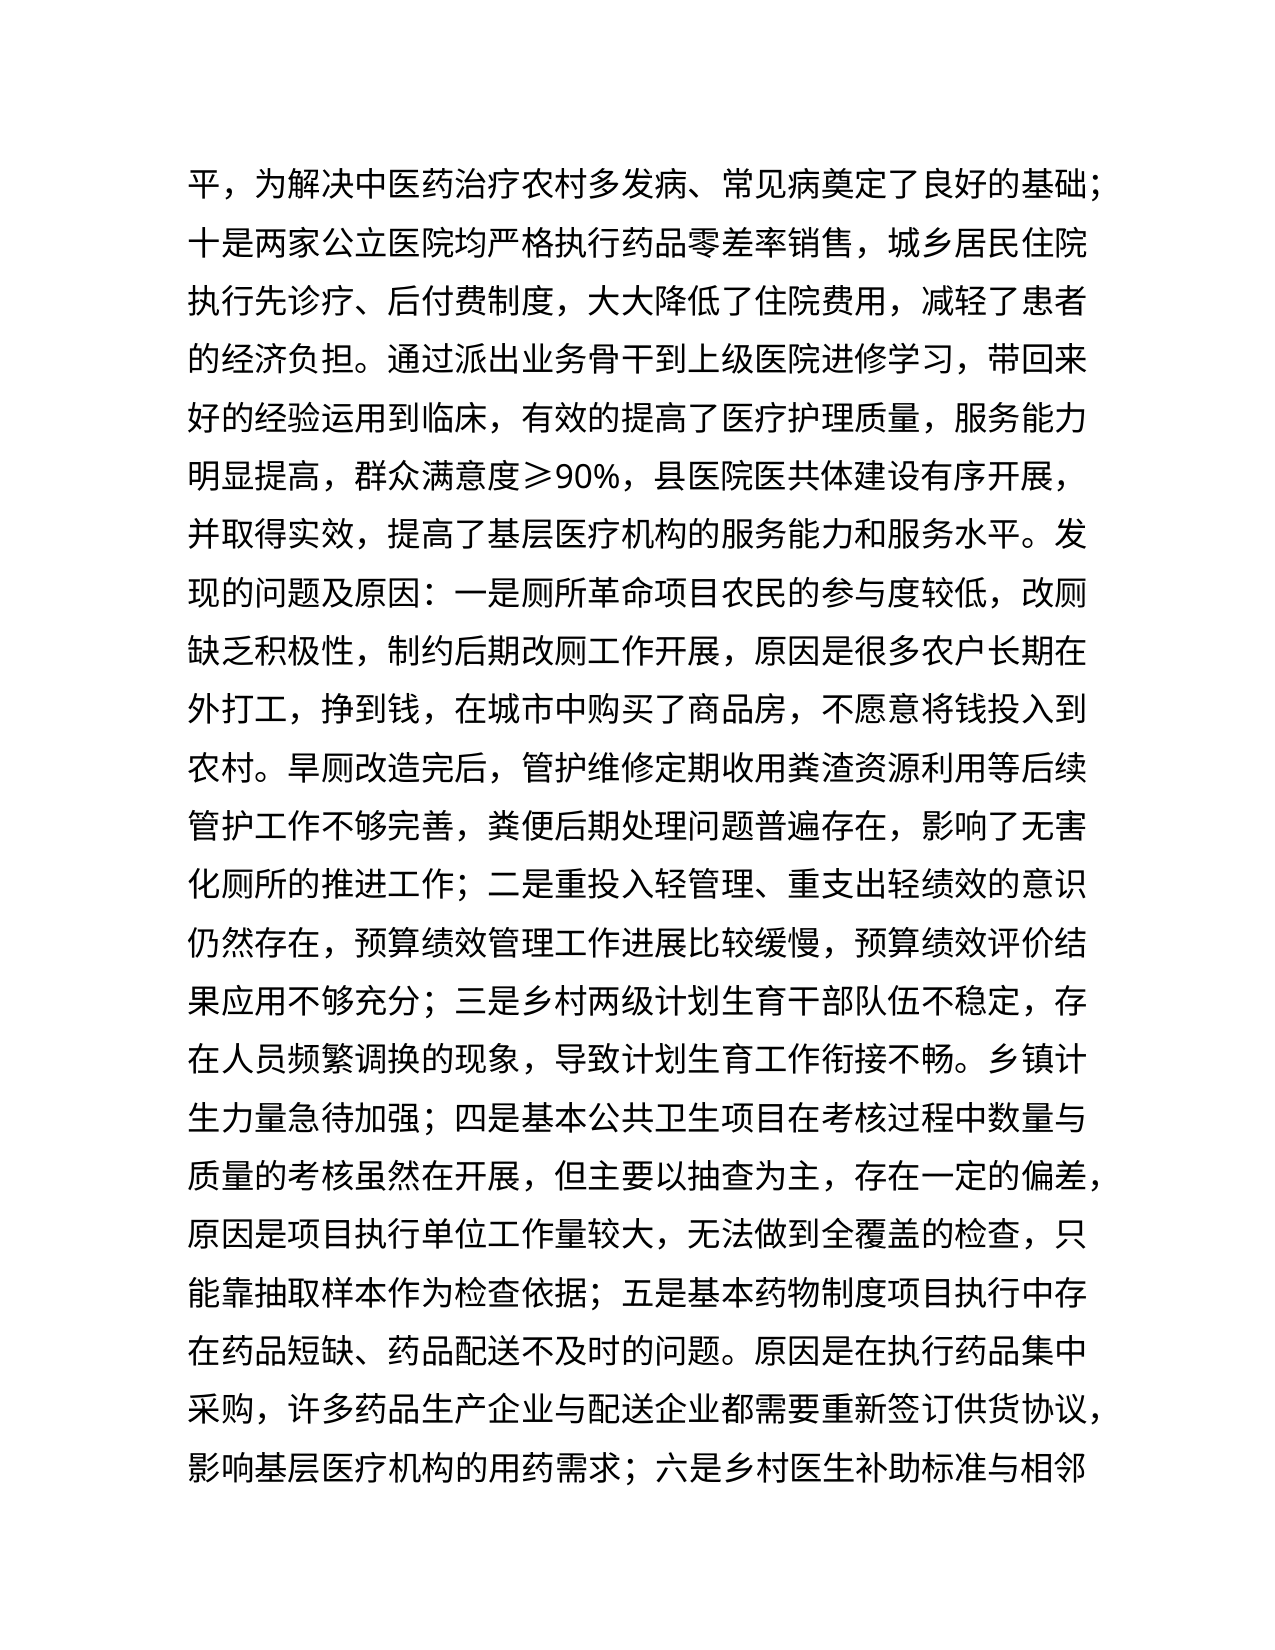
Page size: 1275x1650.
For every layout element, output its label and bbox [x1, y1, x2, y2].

text [187, 150, 1087, 1492]
